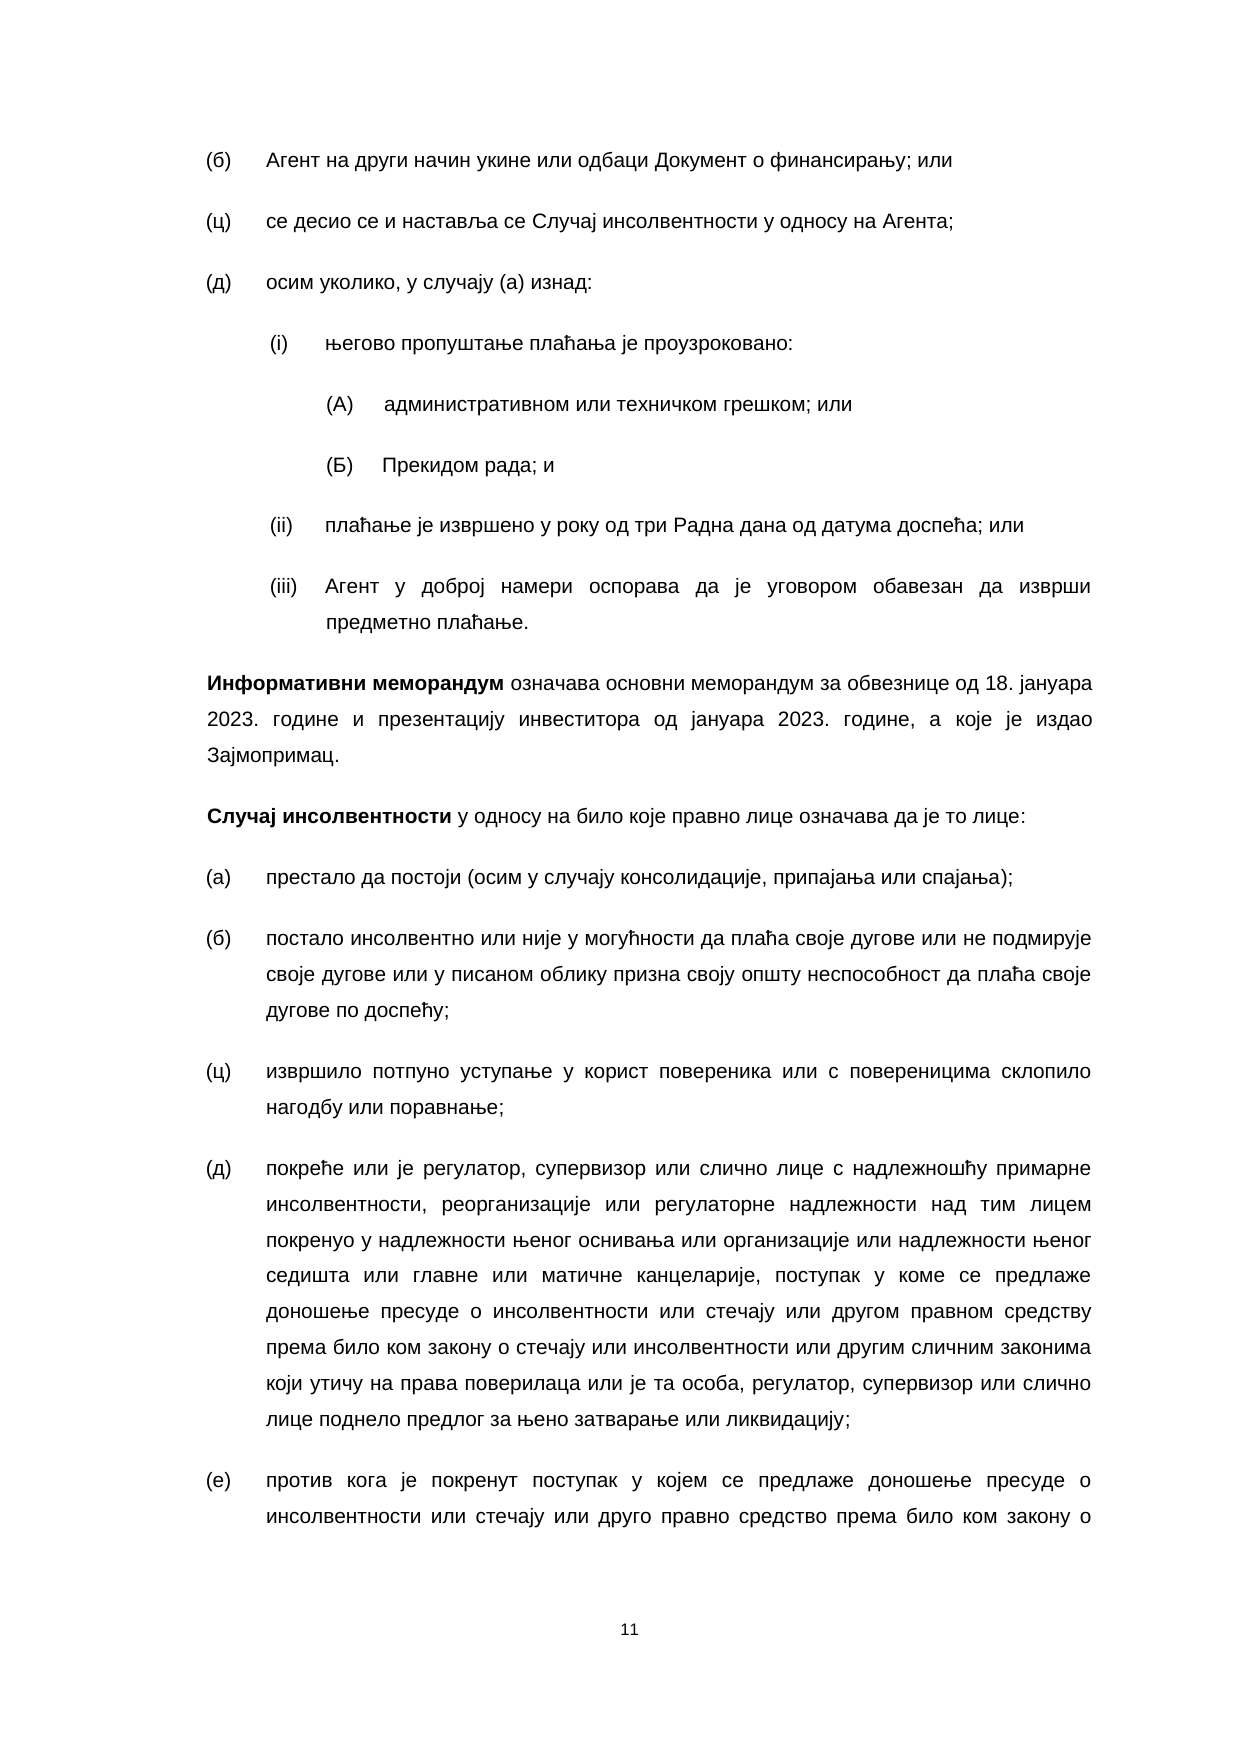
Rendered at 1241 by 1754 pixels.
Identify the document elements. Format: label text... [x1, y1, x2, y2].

list његово пропуштање плаћања је проузроковано: [269, 331, 1092, 354]
list (Б) Прекидом рада; и [325, 452, 1092, 476]
text Случај инсолвентности у односу на било које правно лице означава да је то лице: [207, 804, 1092, 828]
list плаћање је извршено у року од три Радна дана од датума доспећа; или [269, 513, 1092, 537]
list административном или техничком грешком; или [326, 391, 1092, 415]
list (a) престало да постоји (осим у случају консолидације, припајања или спајања); [206, 865, 1092, 889]
list (ц) се десио се и наставља се Случај инсолвентности у односу на Агента; [206, 209, 1092, 233]
list (б) Агент на други начин укине или одбаци Документ о финансирању; или [206, 148, 1092, 172]
list (ц) извршило потпуно уступање у корист повереника или с повереницима склопило нагодбу или поравнање; [206, 1059, 1092, 1118]
text Информативни меморандум означава основни меморандум за обвезнице од 18. јануара 2023. године и презентацију инвеститора од јануара 2023. године, а које је издао Зајмопримац. [207, 671, 1092, 767]
list (д) осим уколико, у случају (а) изнад: [206, 269, 1092, 293]
list (д) покреће или је регулатор, супервизор или слично лице с надлежношћу примарне инсолвентности, реорганизације или регулаторне надлежности над тим лицем покренуо у надлежности њеног оснивања или организације или надлежности њеног седишта или главне или матичне канцеларије, поступак у коме се предлаже доношење пресуде о инсолвентности или стечају или другом правном средству према било ком закону о стечају или инсолвентности или другим сличним законима који утичу на права поверилаца или је та особа, регулатор, супервизор или слично лице поднело предлог за њено затварање или ликвидацију; [206, 1156, 1092, 1431]
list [206, 1468, 1092, 1528]
list Агент у доброј намери оспорава да је уговором обавезан да изврши предметно плаћање. [269, 574, 1092, 634]
list (б) постало инсолвентно или није у могућности да плаћа своје дугове или не подмирује своје дугове или у писаном облику призна своју општу неспособност да плаћа своје дугове по доспећу; [206, 926, 1092, 1022]
